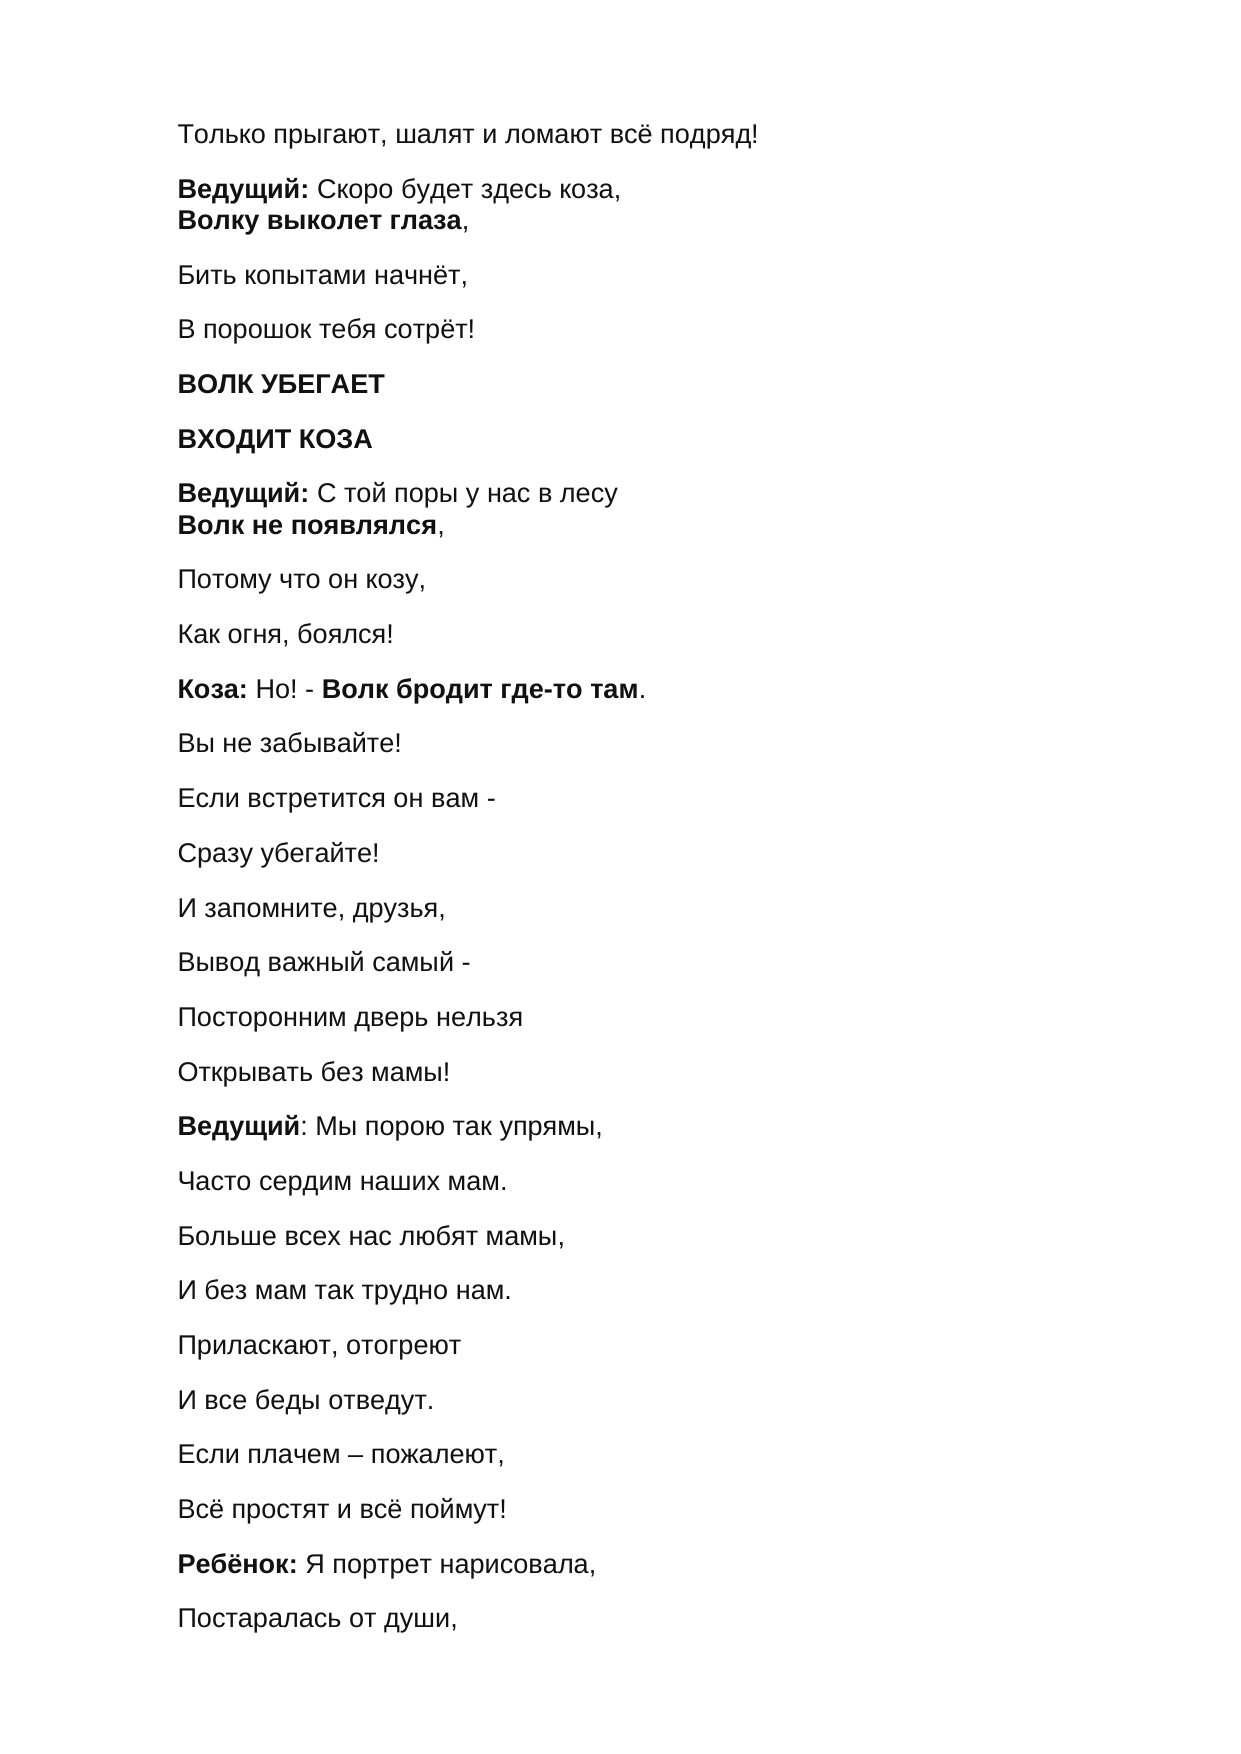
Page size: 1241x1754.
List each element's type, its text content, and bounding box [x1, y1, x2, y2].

text Если встретится он вам - [177, 782, 1152, 813]
text Бить копытами начнёт, [177, 259, 1152, 290]
text И запомните, друзья, [177, 892, 1152, 923]
text Ведущий: Мы порою так упрямы, [177, 1110, 1152, 1142]
text Часто сердим наших мам. [177, 1165, 1152, 1196]
text В порошок тебя сотрёт! [177, 313, 1152, 345]
text Ведущий: Скоро будет здесь коза, [177, 173, 1152, 204]
text И все беды отведут. [177, 1384, 1152, 1415]
text Посторонним дверь нельзя [177, 1001, 1152, 1032]
text Сразу убегайте! [177, 837, 1152, 868]
text Если плачем – пожалеют, [177, 1438, 1152, 1470]
text И без мам так трудно нам. [177, 1274, 1152, 1306]
text Приласкают, отогреют [177, 1329, 1152, 1360]
text Открывать без мамы! [177, 1056, 1152, 1087]
text Волк не появлялся, [177, 509, 1152, 540]
text ВОЛК УБЕГАЕТ [177, 368, 1152, 399]
text Ребёнок: Я портрет нарисовала, [177, 1548, 1152, 1579]
text Больше всех нас любят мамы, [177, 1220, 1152, 1251]
text Ведущий: С той поры у нас в лесу [177, 477, 1152, 509]
text Только прыгают, шалят и ломают всё подряд! [177, 118, 1152, 149]
text Вы не забывайте! [177, 727, 1152, 759]
text Волку выколет глаза, [177, 204, 1152, 235]
text Как огня, боялся! [177, 618, 1152, 649]
text Потому что он козу, [177, 563, 1152, 595]
text Вывод важный самый - [177, 946, 1152, 977]
text Постаралась от души, [177, 1602, 1152, 1634]
text Всё простят и всё поймут! [177, 1493, 1152, 1524]
text ВХОДИТ КОЗА [177, 423, 1152, 454]
text Коза: Но! - Волк бродит где-то там. [177, 673, 1152, 704]
